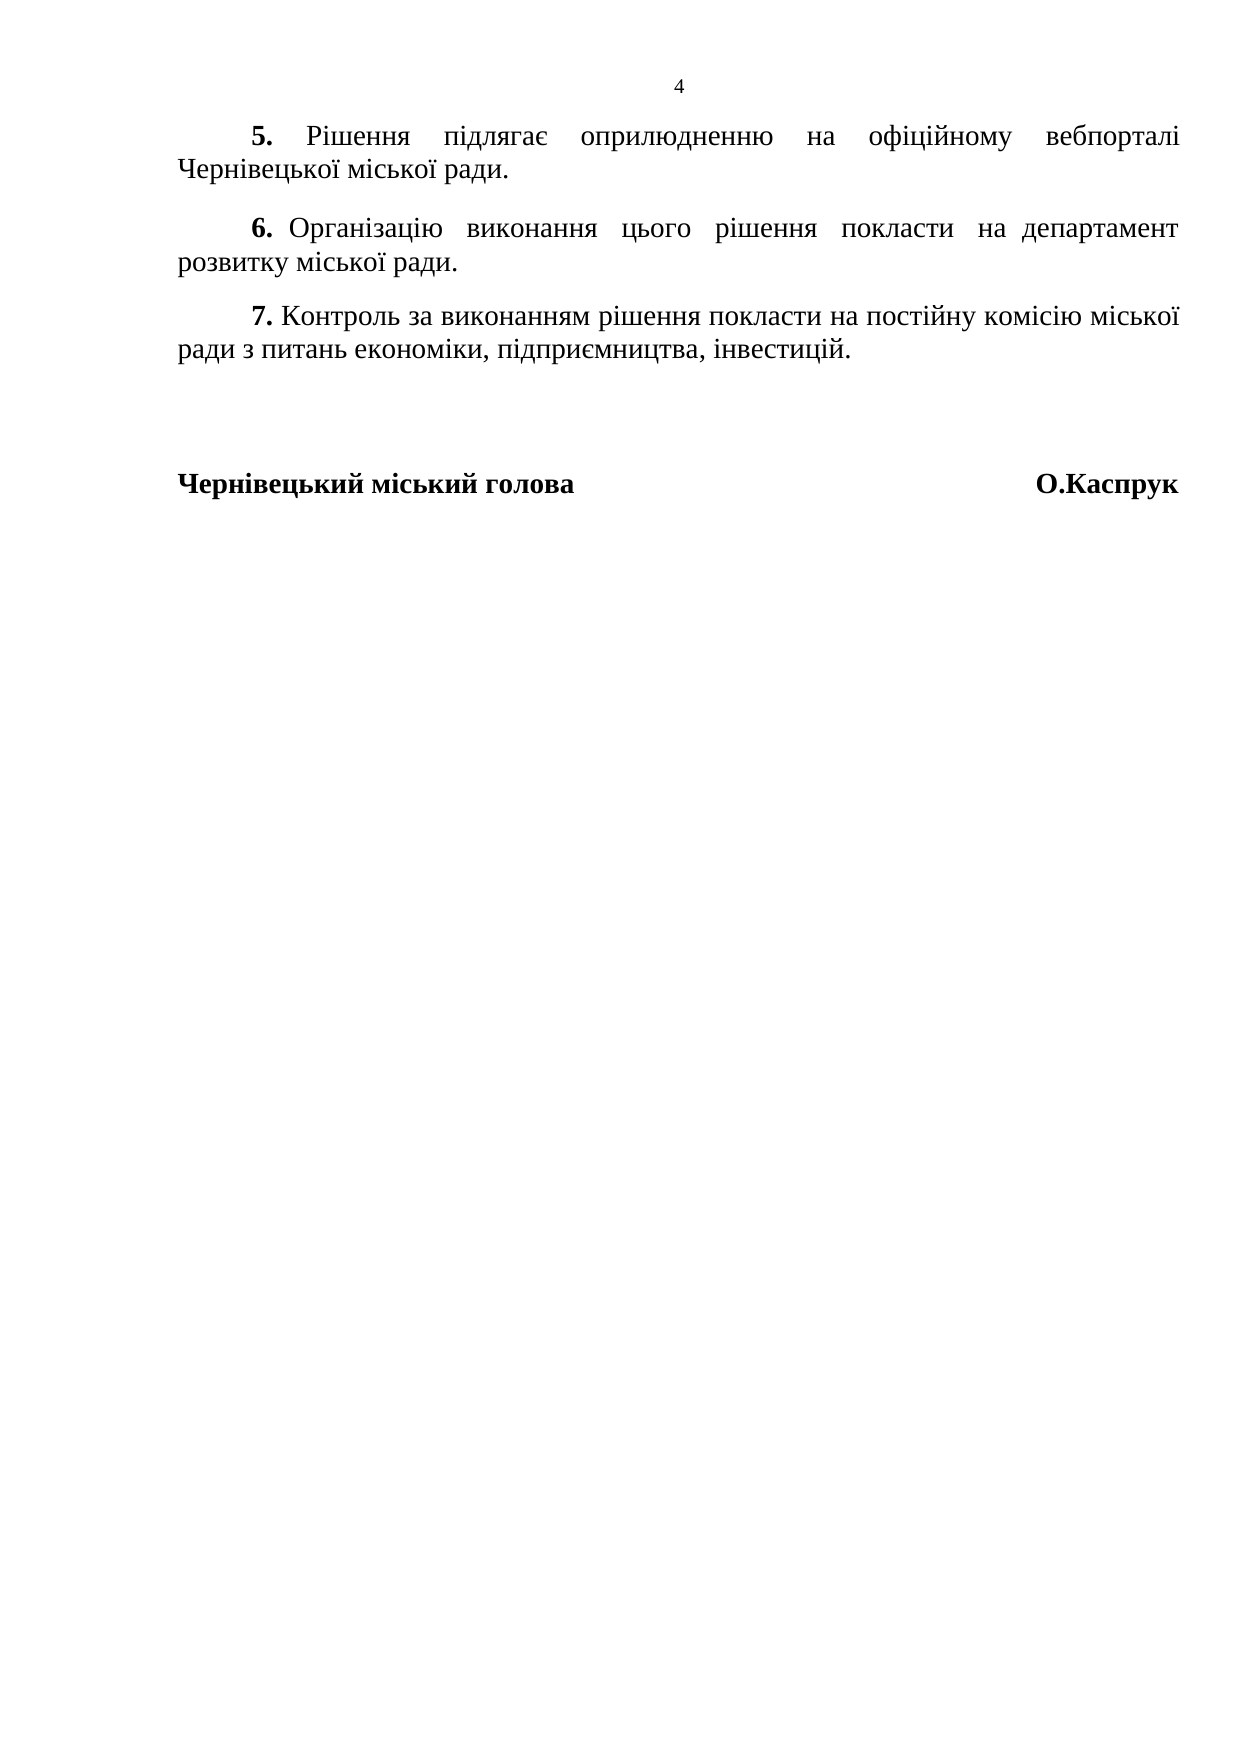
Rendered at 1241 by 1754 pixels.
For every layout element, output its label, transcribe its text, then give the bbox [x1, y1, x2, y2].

text Чернівецький міський голова О.Каспрук [177, 466, 1181, 499]
text 7. Контроль за виконанням рішення покласти на постійну комісію міської ради з питань економіки, підприємництва, інвестицій. [177, 298, 1181, 365]
text 5. Рішення підлягає оприлюдненню на офіційному вебпорталі Чернівецької міської ради. [177, 118, 1181, 185]
text 6. Організацію виконання цього рішення покласти на департамент розвитку міської ради. [177, 210, 1181, 277]
